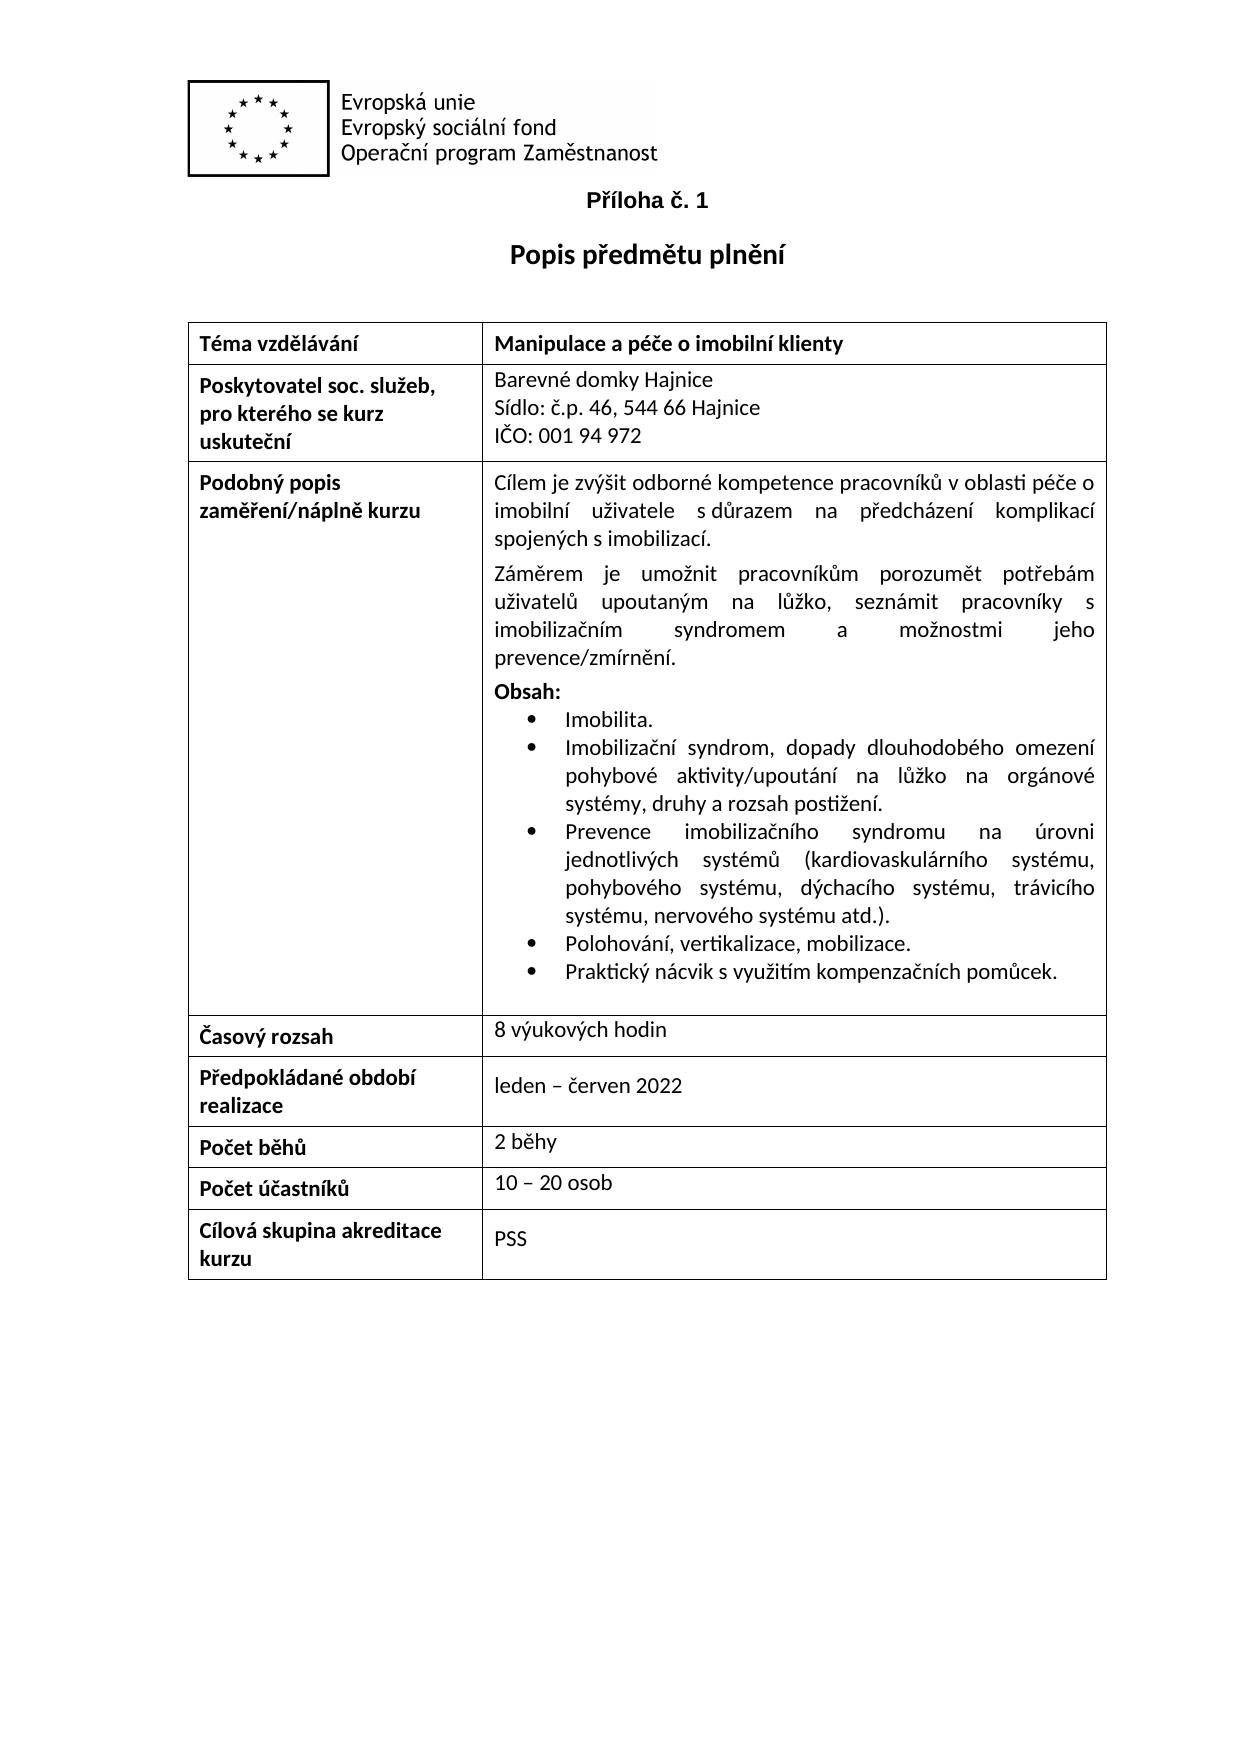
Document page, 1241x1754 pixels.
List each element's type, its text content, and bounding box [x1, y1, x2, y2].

table_cell PSS [483, 1210, 1106, 1278]
table_cell Cílová skupina akreditace kurzu [189, 1210, 482, 1278]
table_cell 8 výukových hodin [483, 1016, 1106, 1056]
table_cell Předpokládané období realizace [189, 1057, 482, 1126]
table_cell 2 běhy [483, 1127, 1106, 1167]
table_cell Počet běhů [189, 1127, 482, 1167]
text Popis předmětu plnění [187, 236, 1107, 272]
text Příloha č. 1 [187, 187, 1107, 213]
table_cell Cílem je zvýšit odborné kompetence pracovníků v oblasti péče o imobilní uživatele s důrazem na předcházení komplikací spojených s imobilizací. Záměrem je umožnit pracovníkům porozumět potřebám uživatelů upoutaným na lůžko, seznámit pracovníky s imobilizačním syndromem a možnostmi jeho prevence/zmírnění. Obsah: Imobilita. Imobilizační syndrom, dopady dlouhodobého omezení pohybové aktivity/upoutání na lůžko na orgánové systémy, druhy a rozsah postižení. Prevence imobilizačního syndromu na úrovni jednotlivých systémů (kardiovaskulárního systému, pohybového systému, dýchacího systému, trávicího systému, nervového systému atd.). Polohování, vertikalizace, mobilizace. Praktický nácvik s využitím kompenzačních pomůcek. [483, 462, 1106, 1014]
table_cell Podobný popis zaměření/náplně kurzu [189, 462, 482, 1014]
table_cell leden – červen 2022 [483, 1057, 1106, 1126]
picture [187, 80, 658, 177]
table_header Manipulace a péče o imobilní klienty [483, 323, 1106, 364]
table_cell 10 – 20 osob [483, 1168, 1106, 1209]
table_header Téma vzdělávání [189, 323, 482, 364]
table_cell Časový rozsah [189, 1016, 482, 1056]
table_cell Počet účastníků [189, 1168, 482, 1209]
table_cell Poskytovatel soc. služeb, pro kterého se kurz uskuteční [189, 365, 482, 461]
table_cell Barevné domky Hajnice Sídlo: č.p. 46, 544 66 Hajnice IČO: 001 94 972 [483, 365, 1106, 461]
